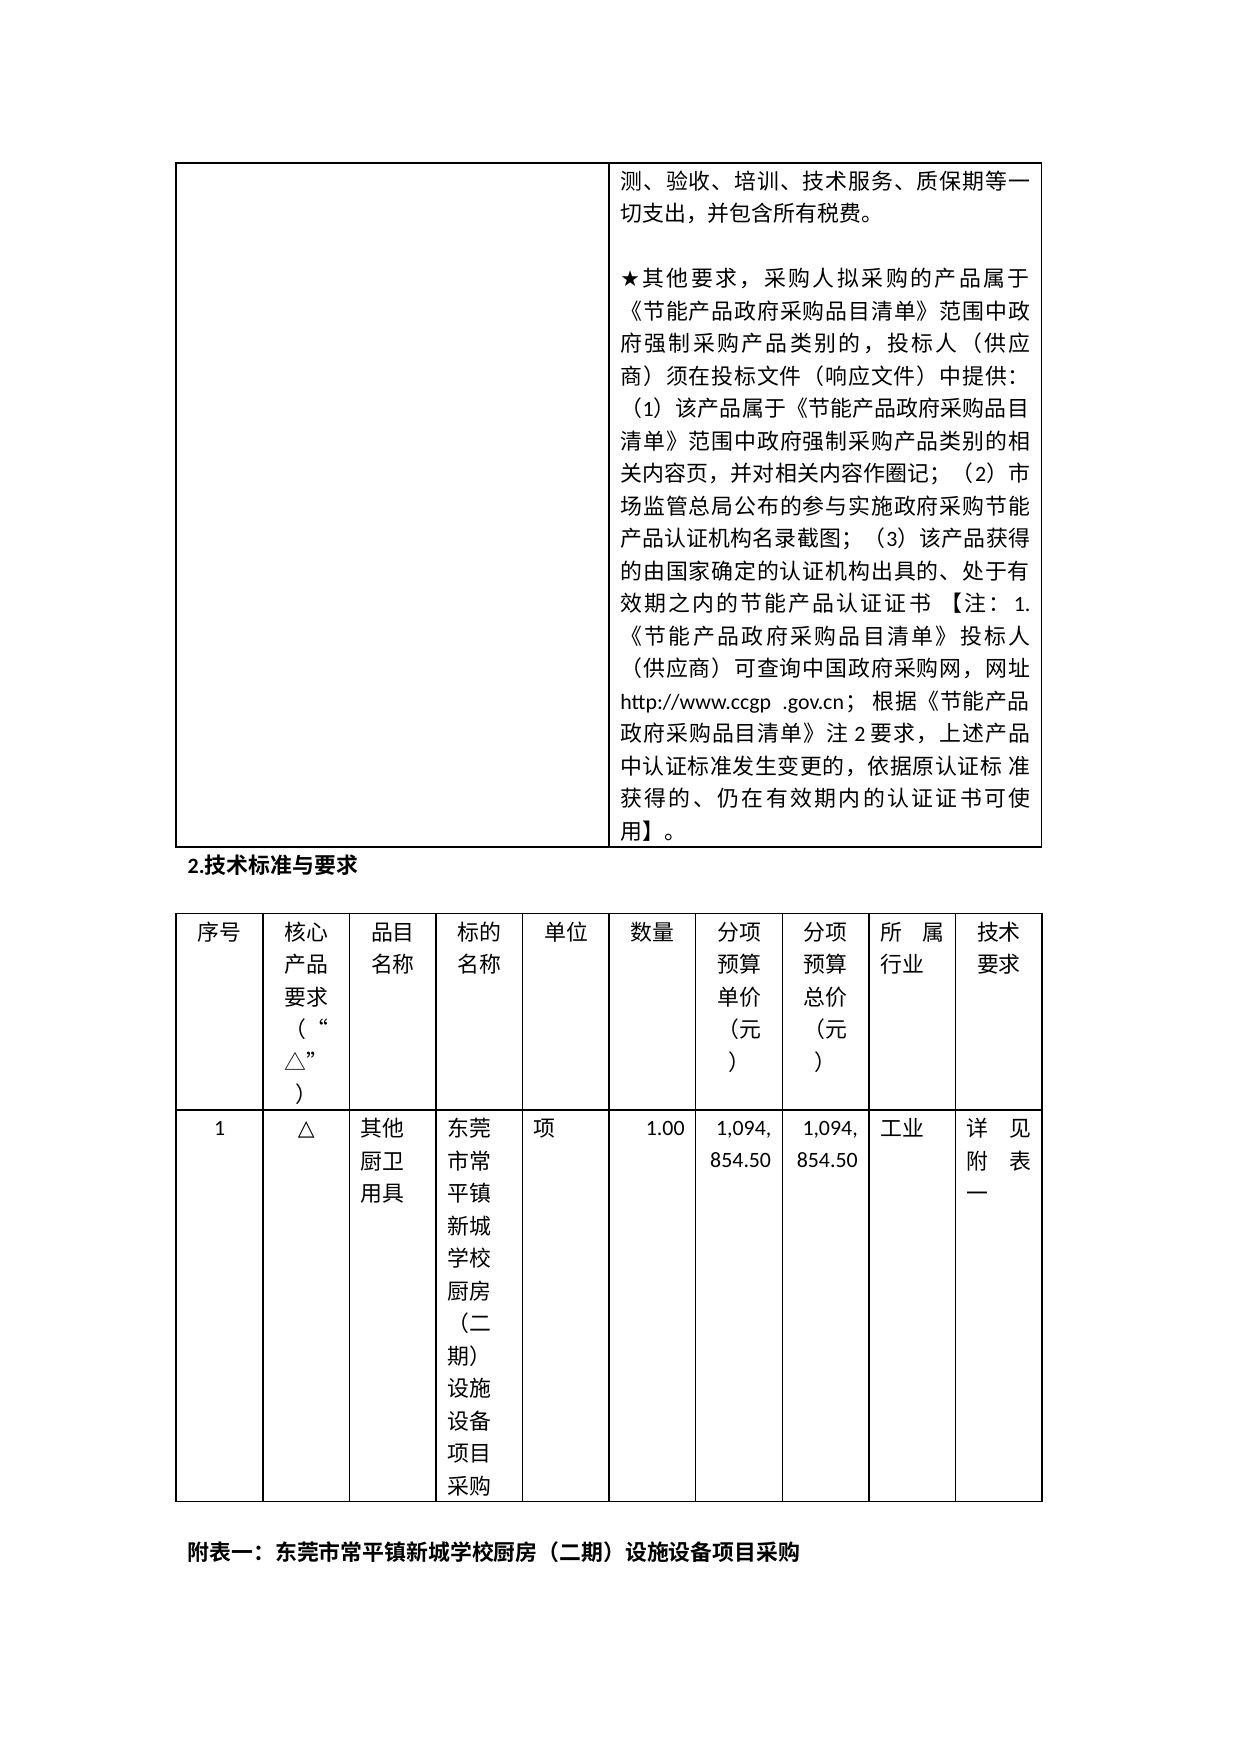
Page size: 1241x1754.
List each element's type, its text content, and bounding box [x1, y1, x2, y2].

table_cell 项 [523, 1111, 608, 1501]
table_cell 工业 [870, 1111, 955, 1501]
table_cell 详见附表一 [956, 1111, 1041, 1501]
table_header 分项预算总价（元） [783, 914, 868, 1109]
table_header 所属行业 [870, 914, 955, 1109]
table_cell 1,094,854.50 [696, 1111, 782, 1501]
table_cell 1.00 [610, 1111, 695, 1501]
text 2.技术标准与要求 [187, 848, 1053, 880]
table_cell 其他 [177, 164, 608, 846]
table_cell 东莞市常平镇新城学校厨房（二期）设施设备项目采购 [437, 1111, 522, 1501]
table_header 序号 [177, 914, 262, 1109]
table_header 分项预算单价（元） [696, 914, 782, 1109]
table_header 核心产品要求（“△”） [264, 914, 349, 1109]
table_cell 1,094,854.50 [783, 1111, 868, 1501]
table_header 单位 [523, 914, 608, 1109]
table_cell △ [264, 1111, 349, 1501]
table_header 标的名称 [437, 914, 522, 1109]
table_header 技术要求 [956, 914, 1041, 1109]
table_header 数量 [610, 914, 695, 1109]
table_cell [610, 164, 1041, 846]
table_cell 1 [177, 1111, 262, 1501]
table_header 品目名称 [350, 914, 435, 1109]
text 附表一：东莞市常平镇新城学校厨房（二期）设施设备项目采购 [187, 1535, 1053, 1567]
table_cell 其他厨卫用具 [350, 1111, 435, 1501]
